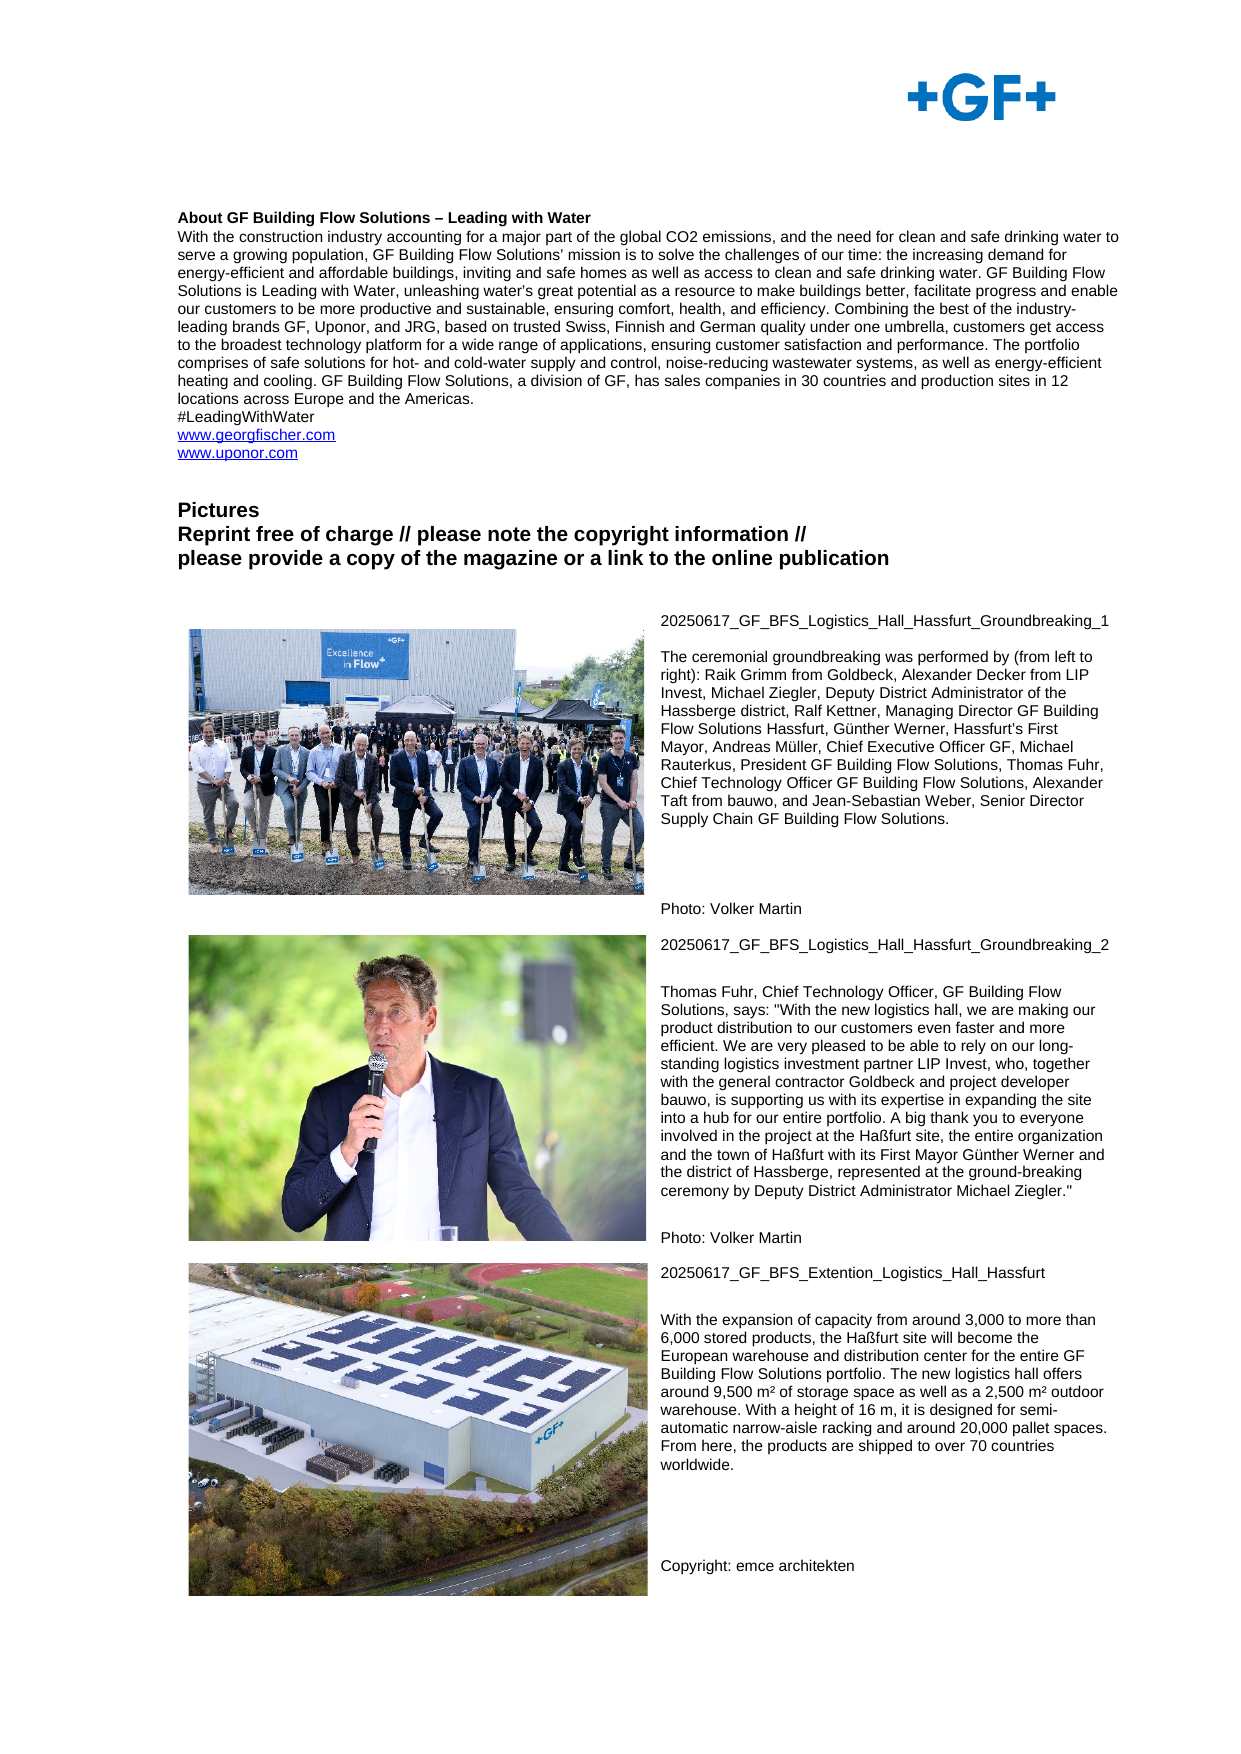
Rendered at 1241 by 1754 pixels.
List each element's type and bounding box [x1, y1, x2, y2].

table_cell [177, 209, 1122, 1595]
picture [188, 935, 647, 1241]
picture [188, 629, 645, 895]
picture [188, 1263, 648, 1596]
picture [907, 73, 1056, 121]
